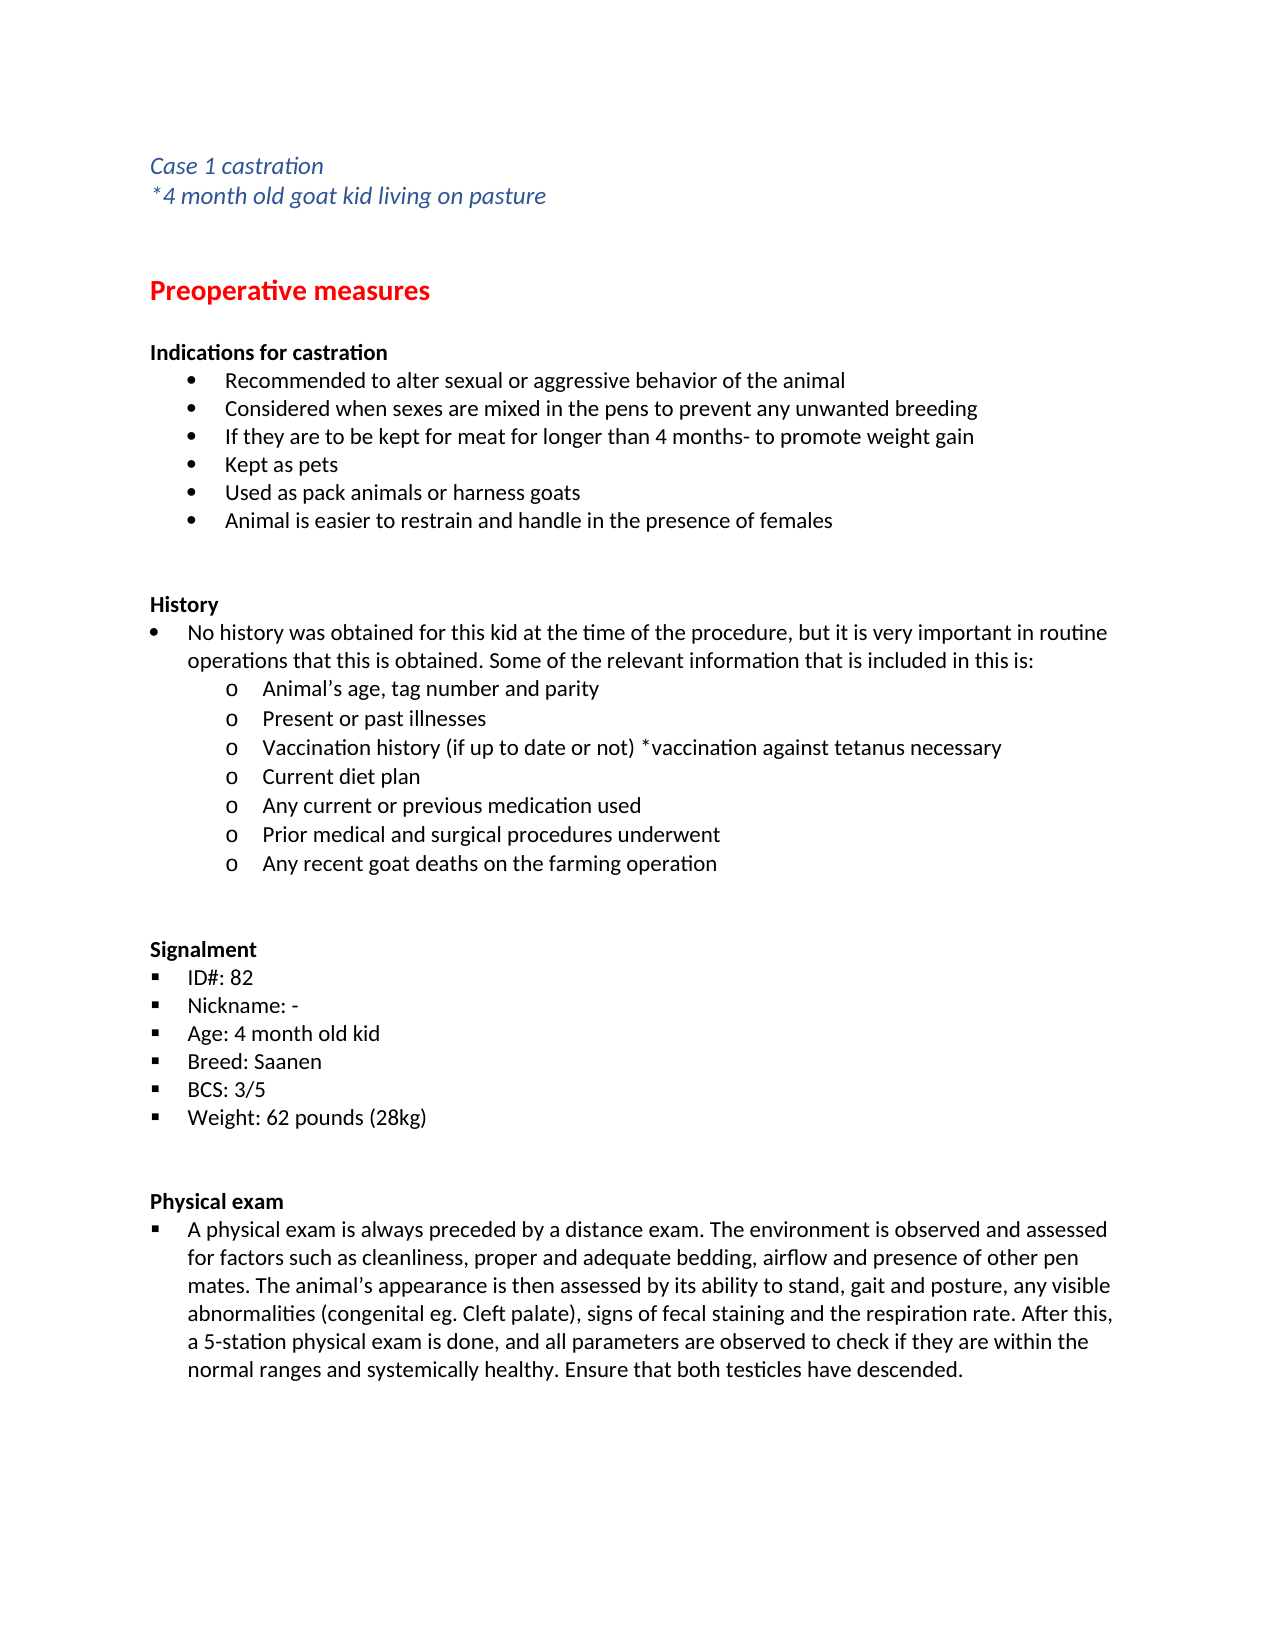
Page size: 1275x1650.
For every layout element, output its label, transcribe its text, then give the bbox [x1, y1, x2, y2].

list Vaccination history (if up to date or not) *vaccination against tetanus necessary [225, 733, 1125, 762]
list Current diet plan [225, 762, 1125, 791]
list No history was obtained for this kid at the time of the procedure, but it is very important in routine operations that this is obtained. Some of the relevant information that is included in this is: [150, 618, 1125, 674]
list Weight: 62 pounds (28kg) [150, 1103, 1125, 1131]
text Physical exam [150, 1187, 1125, 1215]
text History [150, 590, 1125, 618]
list Animal is easier to restrain and handle in the presence of females [187, 506, 1125, 534]
list Considered when sexes are mixed in the pens to prevent any unwanted breeding [187, 394, 1125, 422]
list Recommended to alter sexual or aggressive behavior of the animal [187, 366, 1125, 394]
text Case 1 castration [150, 150, 1125, 181]
text Signalment [150, 935, 1125, 963]
list Any recent goat deaths on the farming operation [225, 849, 1125, 879]
list Prior medical and surgical procedures underwent [225, 820, 1125, 849]
list If they are to be kept for meat for longer than 4 months- to promote weight gain [187, 422, 1125, 450]
list ID#: 82 [150, 963, 1125, 991]
text Preoperative measures [150, 272, 1125, 308]
list Breed: Saanen [150, 1047, 1125, 1075]
text *4 month old goat kid living on pasture [150, 181, 1125, 211]
list Used as pack animals or harness goats [187, 478, 1125, 506]
text Indications for castration [150, 338, 1125, 366]
list Any current or previous medication used [225, 791, 1125, 820]
list Age: 4 month old kid [150, 1019, 1125, 1047]
list BCS: 3/5 [150, 1075, 1125, 1103]
list Kept as pets [187, 450, 1125, 478]
list Nickname: - [150, 991, 1125, 1019]
list A physical exam is always preceded by a distance exam. The environment is observed and assessed for factors such as cleanliness, proper and adequate bedding, airflow and presence of other pen mates. The animal’s appearance is then assessed by its ability to stand, gait and posture, any visible abnormalities (congenital eg. Cleft palate), signs of fecal staining and the respiration rate. After this, a 5-station physical exam is done, and all parameters are observed to check if they are within the normal ranges and systemically healthy. Ensure that both testicles have descended. [150, 1215, 1125, 1383]
list Present or past illnesses [225, 704, 1125, 733]
list Animal’s age, tag number and parity [225, 674, 1125, 704]
